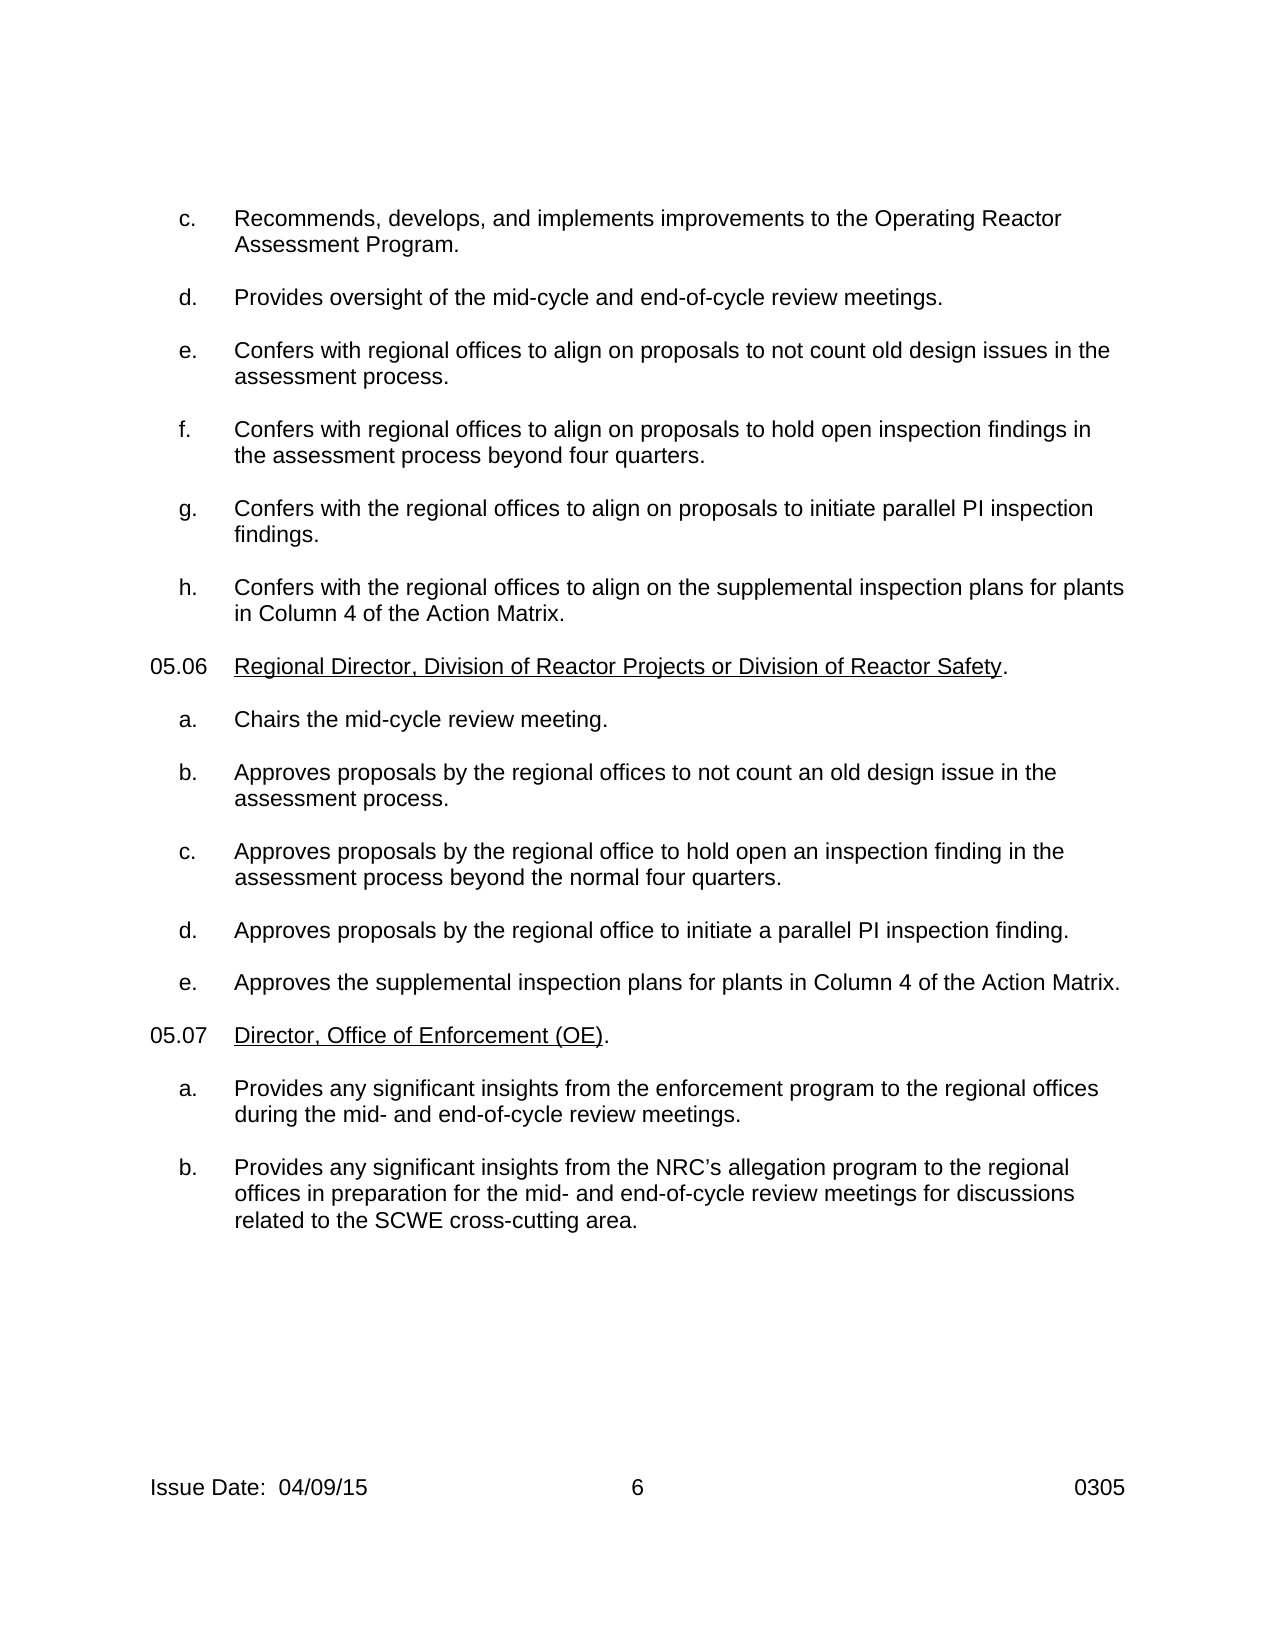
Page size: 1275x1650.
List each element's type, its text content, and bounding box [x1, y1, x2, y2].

text a. Chairs the mid-cycle review meeting. [150, 706, 1125, 732]
text d. Approves proposals by the regional office to initiate a parallel PI inspection finding. [178, 917, 1125, 943]
text f. Confers with regional offices to align on proposals to hold open inspection findings in the assessment process beyond four quarters. [178, 416, 1125, 469]
text c. Recommends, develops, and implements improvements to the Operating Reactor Assessment Program. [178, 205, 1125, 258]
text c. Approves proposals by the regional office to hold open an inspection finding in the assessment process beyond the normal four quarters. [178, 838, 1125, 890]
subtitle 05.06 Regional Director, Division of Reactor Projects or Division of Reactor Safety . [150, 653, 1125, 679]
text g. Confers with the regional offices to align on proposals to initiate parallel PI inspection findings. [178, 495, 1125, 548]
text h. Confers with the regional offices to align on the supplemental inspection plans for plants in Column 4 of the Action Matrix. [178, 574, 1125, 627]
text e. Approves the supplemental inspection plans for plants in Column 4 of the Action Matrix. [178, 969, 1125, 996]
text a. Provides any significant insights from the enforcement program to the regional offices during the mid- and end-of-cycle review meetings. [178, 1075, 1125, 1127]
text b. Approves proposals by the regional offices to not count an old design issue in the assessment process. [178, 758, 1125, 811]
text d. Provides oversight of the mid-cycle and end-of-cycle review meetings. [178, 284, 1125, 311]
text e. Confers with regional offices to align on proposals to not count old design issues in the assessment process. [178, 337, 1125, 389]
text b. Provides any significant insights from the NRC’s allegation program to the regional offices in preparation for the mid- and end-of-cycle review meetings for discussions related to the SCWE cross-cutting area. [178, 1154, 1125, 1233]
subtitle 05.07 Director, Office of Enforcement (OE) . [150, 1022, 1125, 1048]
